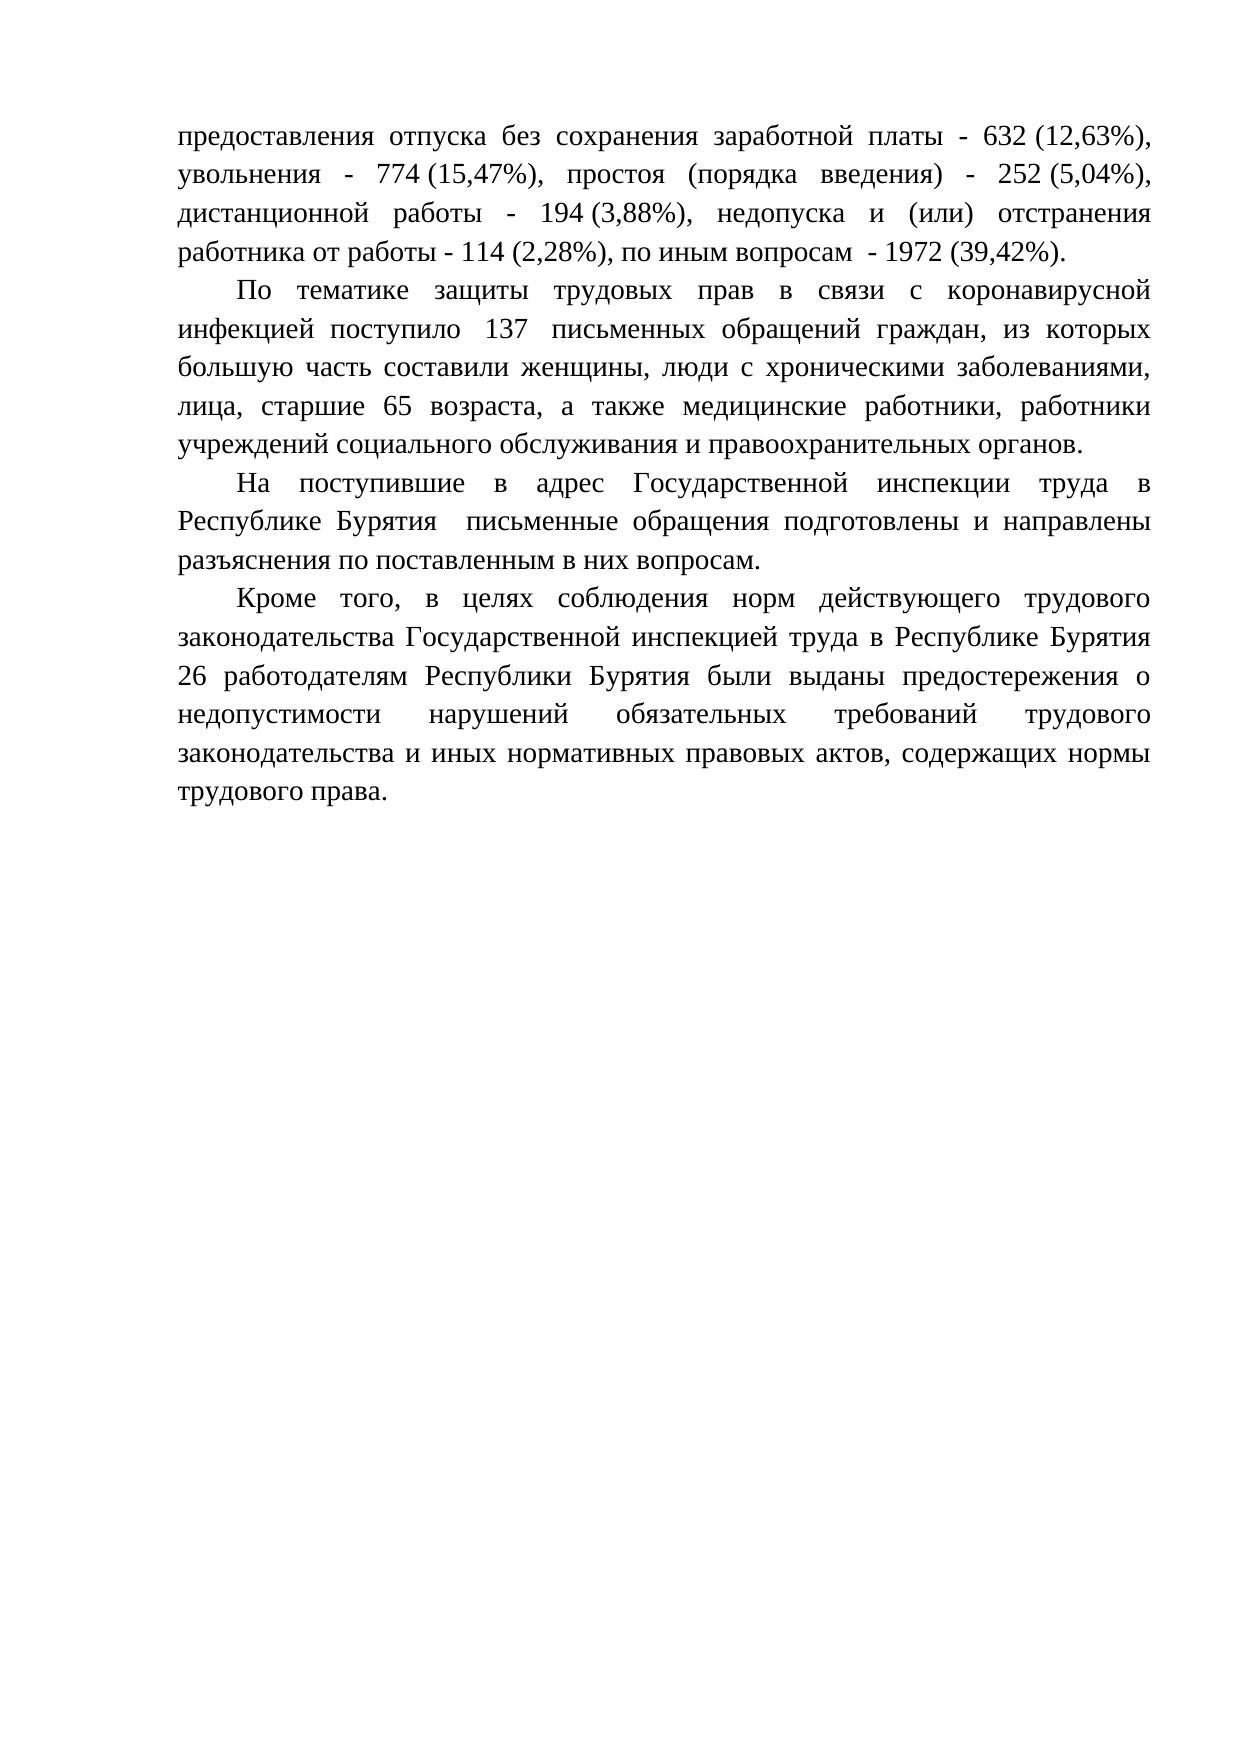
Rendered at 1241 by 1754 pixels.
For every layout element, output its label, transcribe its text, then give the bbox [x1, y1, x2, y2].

text По тематике защиты трудовых прав в связи с коронавирусной инфекцией поступило 137 письменных обращений граждан, из которых большую часть составили женщины, люди с хроническими заболеваниями, лица, старшие 65 возраста, а также медицинские работники, работники учреждений социального обслуживания и правоохранительных органов. [177, 272, 1152, 460]
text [177, 118, 1152, 267]
text Кроме того, в целях соблюдения норм действующего трудового законодательства Государственной инспекцией труда в Республике Бурятия 26 работодателям Республики Бурятия были выданы предостережения о недопустимости нарушений обязательных требований трудового законодательства и иных нормативных правовых актов, содержащих нормы трудового права. [177, 581, 1152, 807]
text На поступившие в адрес Государственной инспекции труда в Республике Бурятия письменные обращения подготовлены и направлены разъяснения по поставленным в них вопросам. [177, 465, 1152, 576]
